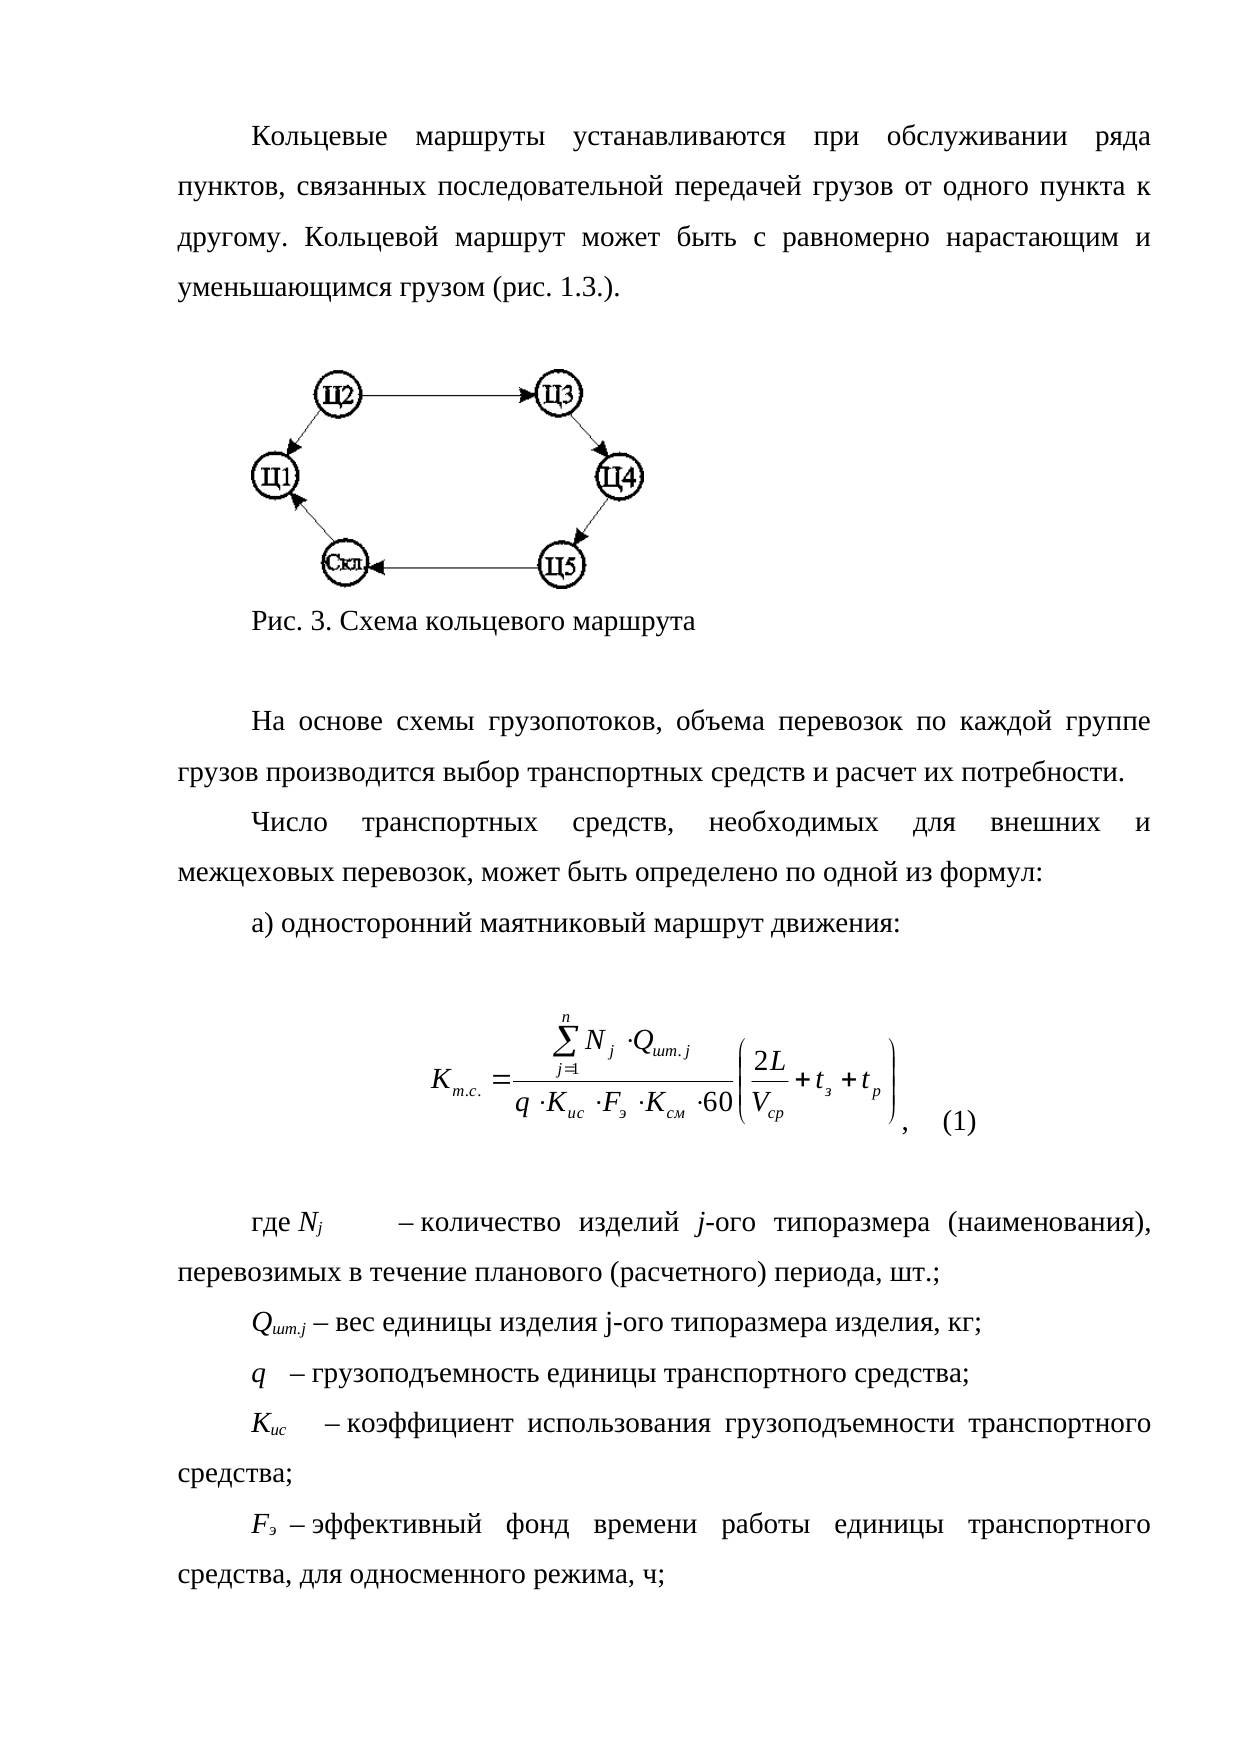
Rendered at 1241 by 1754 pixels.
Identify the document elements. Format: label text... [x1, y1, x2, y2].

text Рис. 3. Схема кольцевого маршрута [177, 603, 1152, 636]
text , (1) [177, 1005, 1152, 1137]
text На основе схемы грузопотоков, объема перевозок по каждой группе грузов производится выбор транспортных средств и расчет их потребности. [177, 703, 1152, 787]
text Fэ – эффективный фонд времени работы единицы транспортного средства, для односменного режима, ч; [177, 1506, 1152, 1589]
text Кис – коэффициент использования грузоподъемности транспортного средства; [177, 1405, 1152, 1489]
text а) односторонний маятниковый маршрут движения: [177, 905, 1152, 938]
text Qшт.j – вес единицы изделия j-ого типоразмера изделия, кг; [177, 1304, 1152, 1338]
text Кольцевые маршруты устанавливаются при обслуживании ряда пунктов, связанных последовательной передачей грузов от одного пункта к другому. Кольцевой маршрут может быть с равномерно нарастающим и уменьшающимся грузом (рис. 1.3.). [177, 118, 1152, 303]
text Число транспортных средств, необходимых для внешних и межцеховых перевозок, может быть определено по одной из формул: [177, 804, 1152, 888]
text где Nj – количество изделий j-ого типоразмера (наименования), перевозимых в течение планового (расчетного) периода, шт.; [177, 1204, 1152, 1288]
text q – грузоподъемность единицы транспортного средства; [177, 1355, 1152, 1388]
